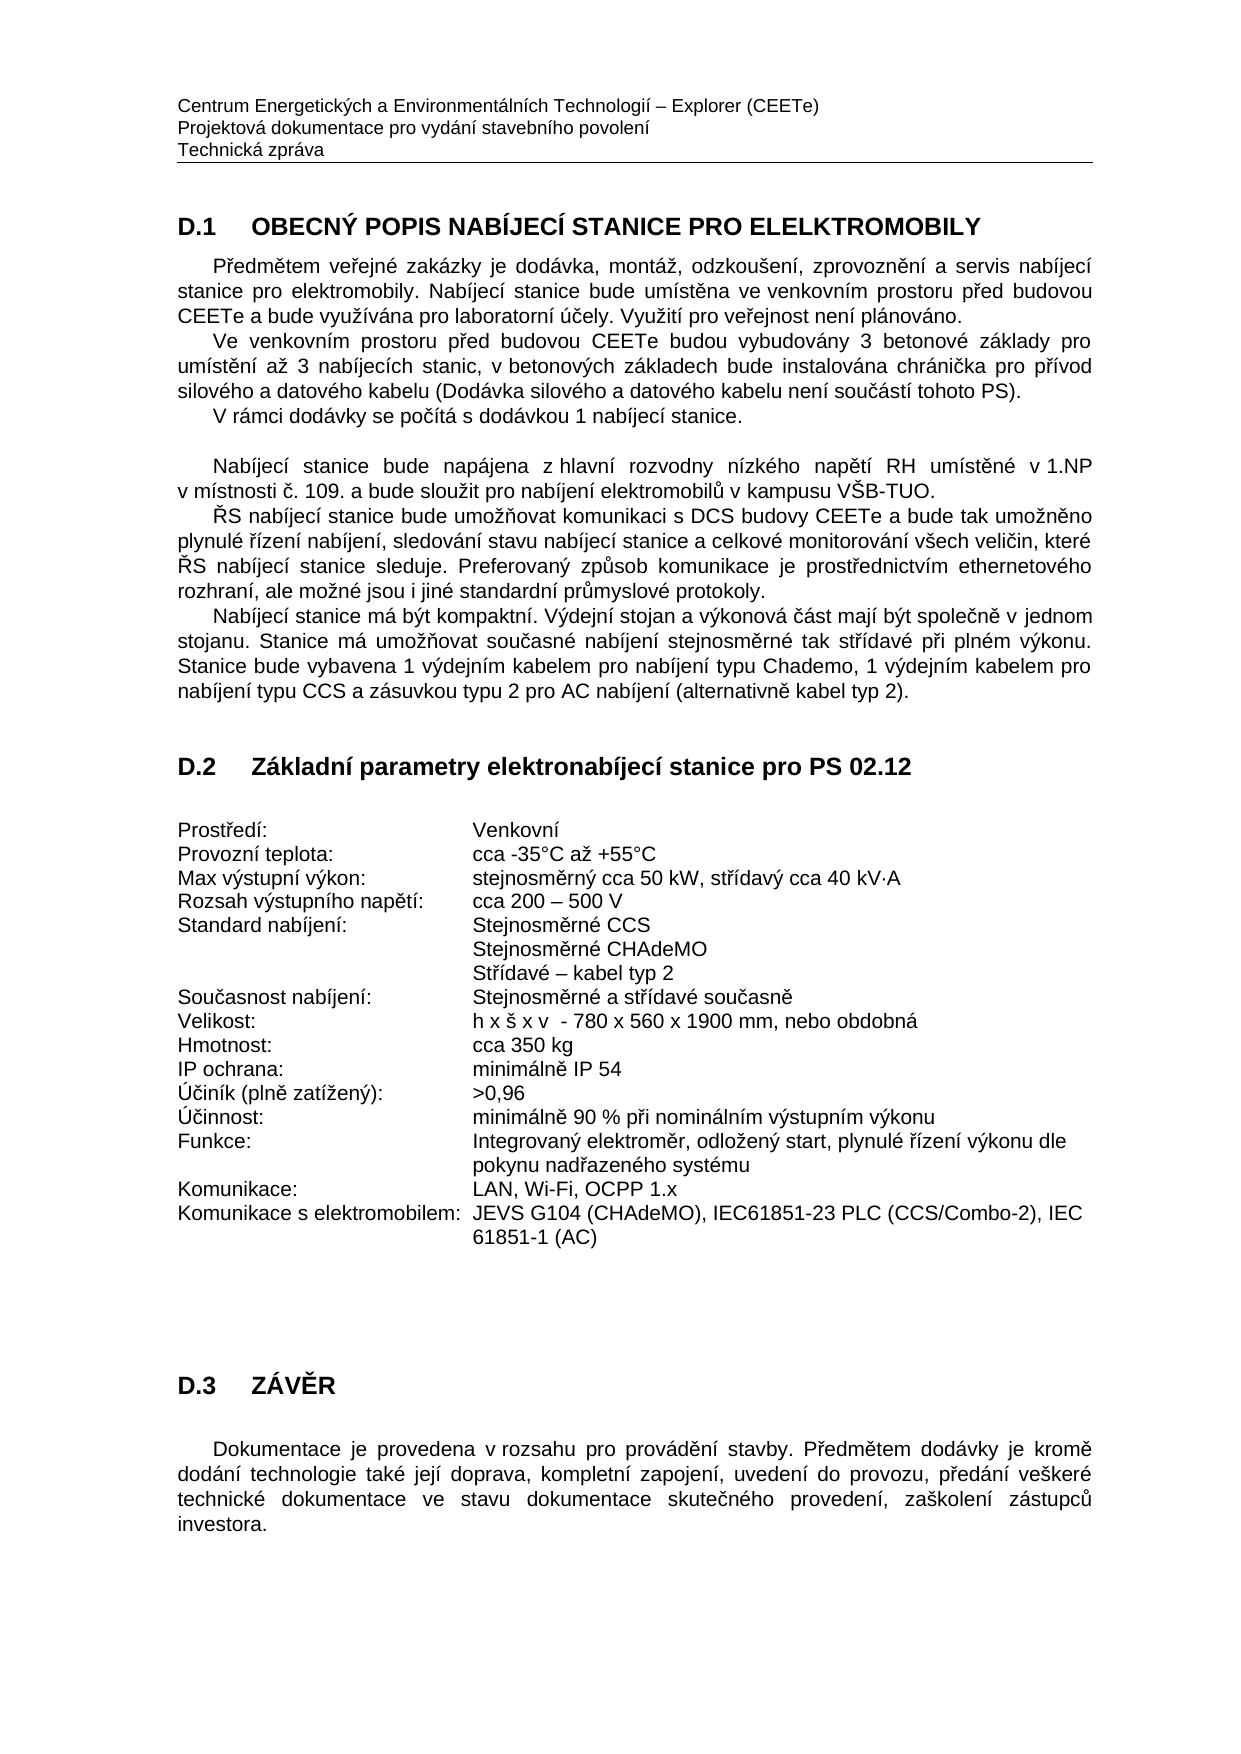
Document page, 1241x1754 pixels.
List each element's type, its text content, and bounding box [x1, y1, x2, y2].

text ŘS nabíjecí stanice bude umožňovat komunikaci s DCS budovy CEETe a bude tak umožněno plynulé řízení nabíjení, sledování stavu nabíjecí stanice a celkové monitorování všech veličin, které ŘS nabíjecí stanice sleduje. Preferovaný způsob komunikace je prostřednictvím ethernetového rozhraní, ale možné jsou i jiné standardní průmyslové protokoly. [177, 503, 1093, 603]
text Hmotnost: cca 350 kg [177, 1033, 1093, 1057]
subtitle OBECNÝ POPIS NABÍJECÍ STANICE PRO ELELKTROMOBILY [177, 212, 1093, 241]
text Velikost: h x š x v - 780 x 560 x 1900 mm, nebo obdobná [177, 1009, 1093, 1033]
text Dokumentace je provedena v rozsahu pro provádění stavby. Předmětem dodávky je kromě dodání technologie také její doprava, kompletní zapojení, uvedení do provozu, předání veškeré technické dokumentace ve stavu dokumentace skutečného provedení, zaškolení zástupců investora. [177, 1437, 1093, 1537]
subtitle ZÁVĚR [177, 1371, 1093, 1399]
text Současnost nabíjení: Stejnosměrné a střídavé současně [177, 985, 1093, 1009]
text Rozsah výstupního napětí: cca 200 – 500 V [177, 889, 1093, 913]
text Provozní teplota: cca -35°C až +55°C [177, 841, 1093, 865]
text Komunikace s elektromobilem: JEVS G104 (CHAdeMO), IEC61851-23 PLC (CCS/Combo-2), IEC 61851-1 (AC) [177, 1201, 1093, 1249]
text Funkce: Integrovaný elektroměr, odložený start, plynulé řízení výkonu dle pokynu nadřazeného systému [177, 1129, 1093, 1177]
text Ve venkovním prostoru před budovou CEETe budou vybudovány 3 betonové základy pro umístění až 3 nabíjecích stanic, v betonových základech bude instalována chránička pro přívod silového a datového kabelu (Dodávka silového a datového kabelu není součástí tohoto PS). [177, 328, 1093, 403]
text Účiník (plně zatížený): >0,96 [177, 1081, 1093, 1105]
text Účinnost: minimálně 90 % při nominálním výstupním výkonu [177, 1105, 1093, 1129]
text IP ochrana: minimálně IP 54 [177, 1057, 1093, 1081]
text Standard nabíjení: Stejnosměrné CCS [177, 913, 1093, 937]
text Prostředí: Venkovní [177, 817, 1093, 841]
text V rámci dodávky se počítá s dodávkou 1 nabíjecí stanice. [177, 403, 1093, 428]
text Nabíjecí stanice bude napájena z hlavní rozvodny nízkého napětí RH umístěné v 1.NP v místnosti č. 109. a bude sloužit pro nabíjení elektromobilů v kampusu VŠB-TUO. [177, 453, 1093, 503]
text Stejnosměrné CHAdeMO [177, 937, 1093, 961]
subtitle Základní parametry elektronabíjecí stanice pro PS 02.12 [177, 752, 1093, 781]
text Předmětem veřejné zakázky je dodávka, montáž, odzkoušení, zprovoznění a servis nabíjecí stanice pro elektromobily. Nabíjecí stanice bude umístěna ve venkovním prostoru před budovou CEETe a bude využívána pro laboratorní účely. Využití pro veřejnost není plánováno. [177, 253, 1093, 328]
text Komunikace: LAN, Wi-Fi, OCPP 1.x [177, 1177, 1093, 1201]
text Střídavé – kabel typ 2 [177, 961, 1093, 985]
text Nabíjecí stanice má být kompaktní. Výdejní stojan a výkonová část mají být společně v jednom stojanu. Stanice má umožňovat současné nabíjení stejnosměrné tak střídavé při plném výkonu. Stanice bude vybavena 1 výdejním kabelem pro nabíjení typu Chademo, 1 výdejním kabelem pro nabíjení typu CCS a zásuvkou typu 2 pro AC nabíjení (alternativně kabel typ 2). [177, 603, 1093, 703]
text Max výstupní výkon: stejnosměrný cca 50 kW, střídavý cca 40 kV∙A [177, 865, 1093, 889]
